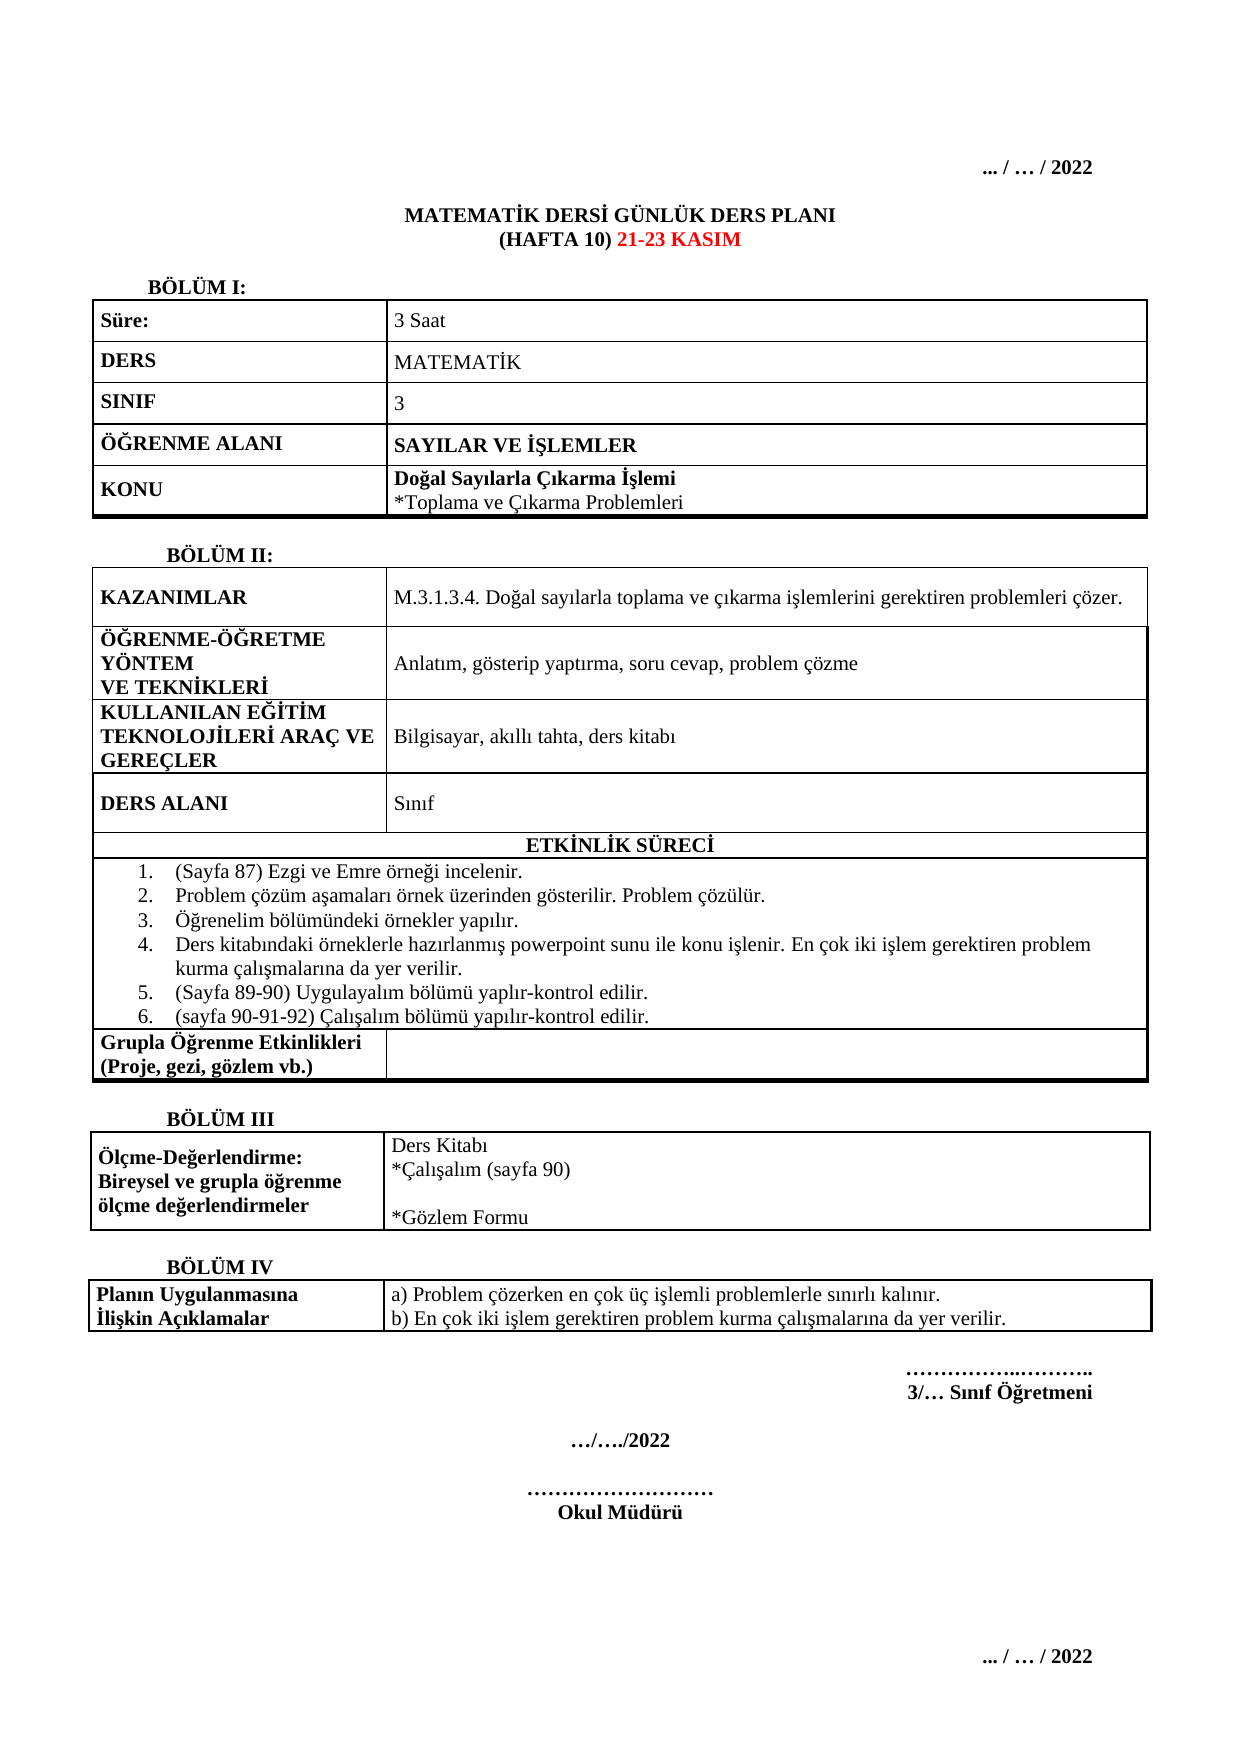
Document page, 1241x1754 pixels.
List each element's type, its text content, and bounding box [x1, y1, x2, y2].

table_cell Sınıf [387, 774, 1146, 832]
subtitle BÖLÜM III [148, 1107, 1092, 1131]
table_cell ÖĞRENME-ÖĞRETME YÖNTEM VE TEKNİKLERİ [93, 627, 386, 699]
table_cell MATEMATİK [388, 342, 1146, 382]
table_cell Doğal Sayılarla Çıkarma İşlemi *Toplama ve Çıkarma Problemleri [388, 466, 1146, 514]
table_cell (Sayfa 87) Ezgi ve Emre örneği incelenir. Problem çözüm aşamaları örnek üzerinden gösterilir. Problem çözülür. Öğrenelim bölümündeki örnekler yapılır. Ders kitabındaki örneklerle hazırlanmış powerpoint sunu ile konu işlenir. En çok iki işlem gerektiren problem kurma çalışmalarına da yer verilir. (Sayfa 89-90) Uygulayalım bölümü yaplır-kontrol edilir. (sayfa 90-91-92) Çalışalım bölümü yapılır-kontrol edilir. [94, 859, 1146, 1028]
text 3/… Sınıf Öğretmeni [148, 1380, 1092, 1404]
table_cell SINIF [94, 383, 386, 423]
text BÖLÜM I: [148, 275, 1092, 299]
table_header Ölçme-Değerlendirme: Bireysel ve grupla öğrenme ölçme değerlendirmeler [92, 1133, 383, 1229]
table_cell KONU [94, 466, 386, 514]
table_cell [387, 1030, 1146, 1078]
table_cell ETKİNLİK SÜRECİ [94, 833, 1146, 857]
table_cell Bilgisayar, akıllı tahta, ders kitabı [387, 700, 1146, 772]
table_header KAZANIMLAR [93, 568, 386, 626]
table_cell ÖĞRENME ALANI [94, 425, 386, 465]
text BÖLÜM II: [148, 543, 1092, 567]
table_cell SAYILAR VE İŞLEMLER [388, 425, 1146, 465]
text (HAFTA 10) 21-23 KASIM [148, 227, 1092, 251]
table_header M.3.1.3.4. Doğal sayılarla toplama ve çıkarma işlemlerini gerektiren problemleri çözer. [387, 568, 1147, 626]
table_cell DERS ALANI [94, 774, 386, 832]
text ……………………… [148, 1476, 1092, 1500]
subtitle BÖLÜM IV [148, 1255, 1092, 1279]
table_cell 3 [388, 383, 1146, 423]
text MATEMATİK DERSİ GÜNLÜK DERS PLANI [148, 203, 1092, 227]
table_cell KULLANILAN EĞİTİM TEKNOLOJİLERİ ARAÇ VE GEREÇLER [93, 700, 386, 772]
text ... / … / 2022 [148, 1644, 1092, 1668]
table_header Süre: [94, 301, 386, 341]
table_header 3 Saat [388, 301, 1146, 341]
text ……………..……….. [148, 1356, 1092, 1380]
text …/…./2022 [148, 1428, 1092, 1452]
table_cell Grupla Öğrenme Etkinlikleri (Proje, gezi, gözlem vb.) [94, 1030, 386, 1078]
text ... / … / 2022 [148, 155, 1092, 179]
text Okul Müdürü [148, 1500, 1092, 1524]
table_cell Anlatım, gösterip yaptırma, soru cevap, problem çözme [387, 627, 1146, 699]
table_header Planın Uygulanmasına İlişkin Açıklamalar [90, 1281, 383, 1329]
table_header Ders Kitabı *Çalışalım (sayfa 90) *Gözlem Formu [385, 1133, 1149, 1229]
table_header a) Problem çözerken en çok üç işlemli problemlerle sınırlı kalınır. b) En çok iki işlem gerektiren problem kurma çalışmalarına da yer verilir. [385, 1281, 1150, 1329]
table_cell DERS [94, 342, 386, 382]
